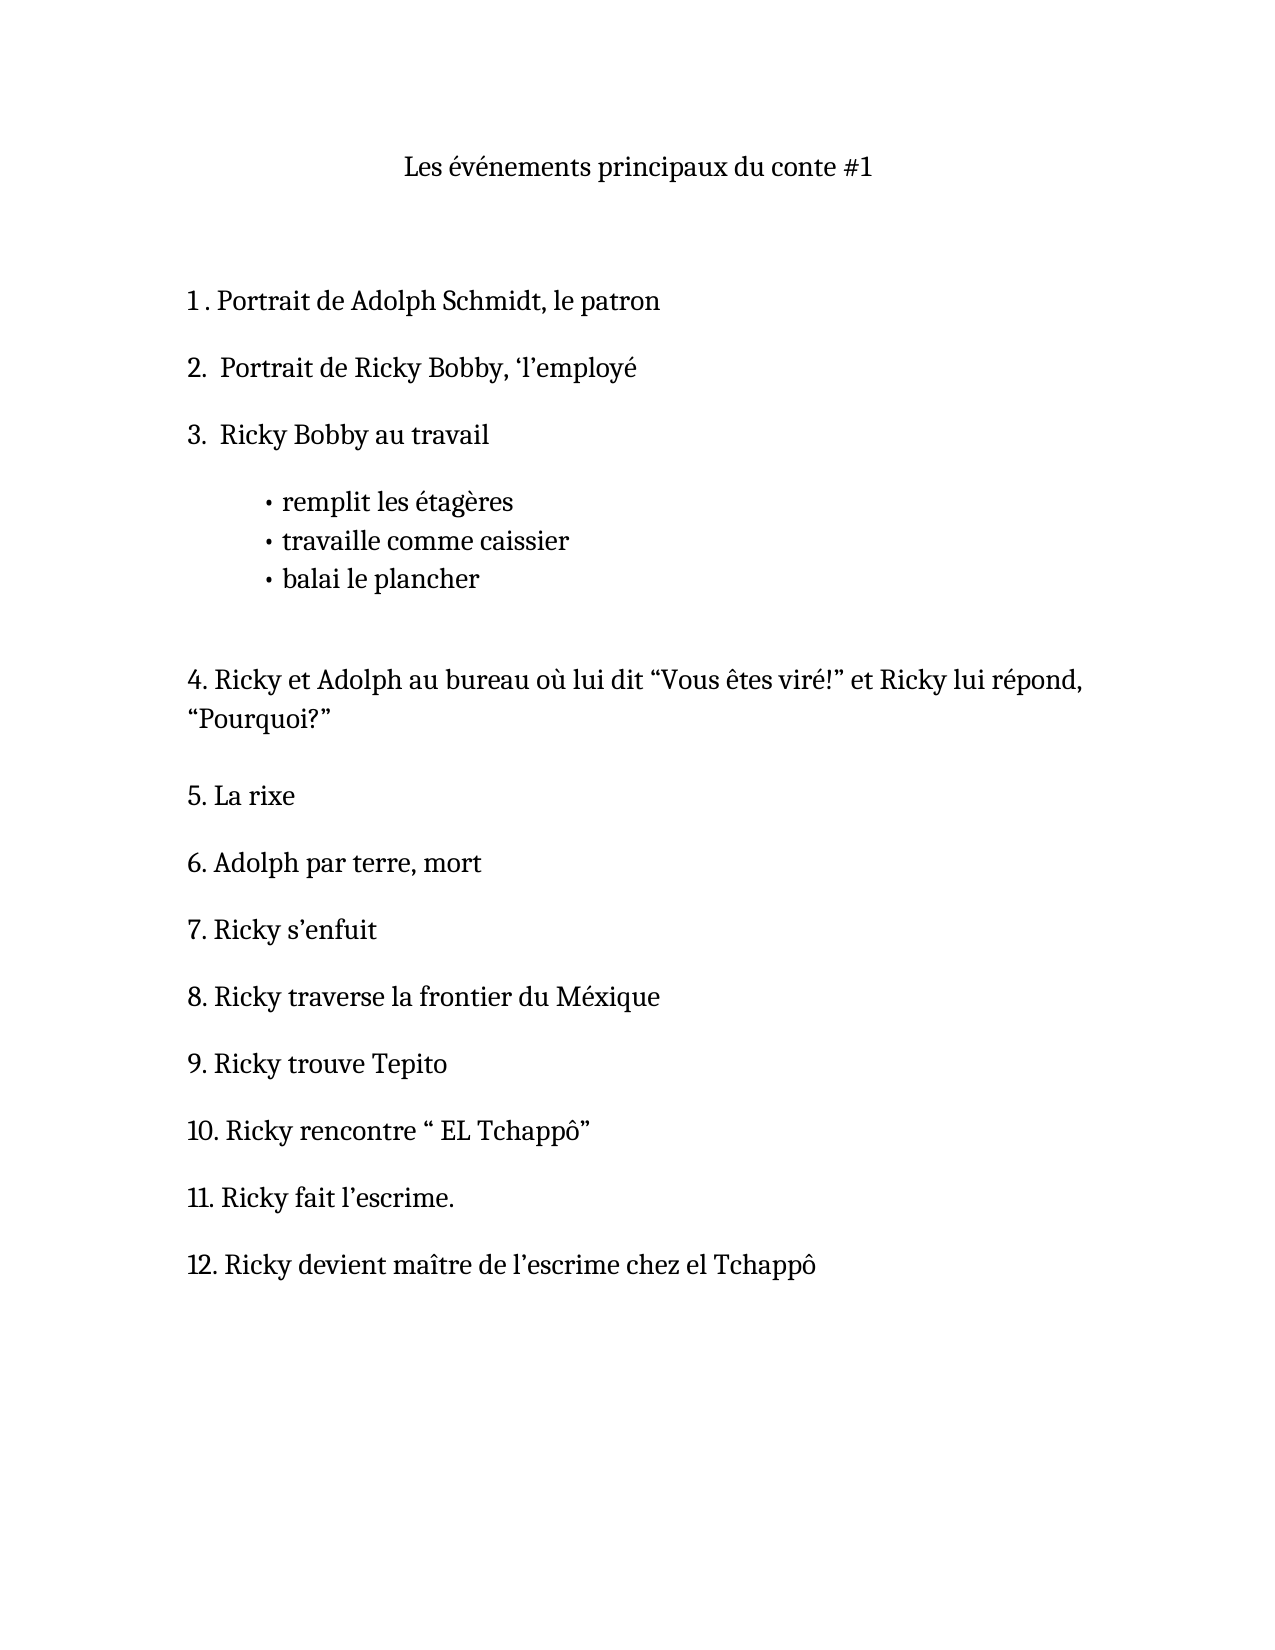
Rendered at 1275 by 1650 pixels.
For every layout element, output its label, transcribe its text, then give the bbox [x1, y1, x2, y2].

text 6. Adolph par terre, mort [187, 846, 1087, 879]
text 5. La rixe [187, 779, 1087, 812]
text 12. Ricky devient maître de l’escrime chez el Tchappô [187, 1248, 1087, 1282]
text • balai le plancher [187, 562, 1087, 596]
text 8. Ricky traverse la frontier du Méxique [187, 980, 1087, 1014]
text 1 . Portrait de Adolph Schmidt, le patron [187, 284, 1087, 318]
text 4. Ricky et Adolph au bureau où lui dit “Vous êtes viré!” et Ricky lui répond, “Pourquoi?” [187, 663, 1087, 735]
text • travaille comme caissier [187, 524, 1087, 557]
text 2. Portrait de Ricky Bobby, ‘l’employé [187, 351, 1087, 385]
text 10. Ricky rencontre “ EL Tchappô” [187, 1114, 1087, 1148]
text 11. Ricky fait l’escrime. [187, 1181, 1087, 1215]
text 7. Ricky s’enfuit [187, 913, 1087, 947]
text 3. Ricky Bobby au travail [187, 418, 1087, 452]
text • remplit les étagères [187, 485, 1087, 519]
text Les événements principaux du conte #1 [187, 150, 1087, 183]
text 9. Ricky trouve Tepito [187, 1047, 1087, 1081]
